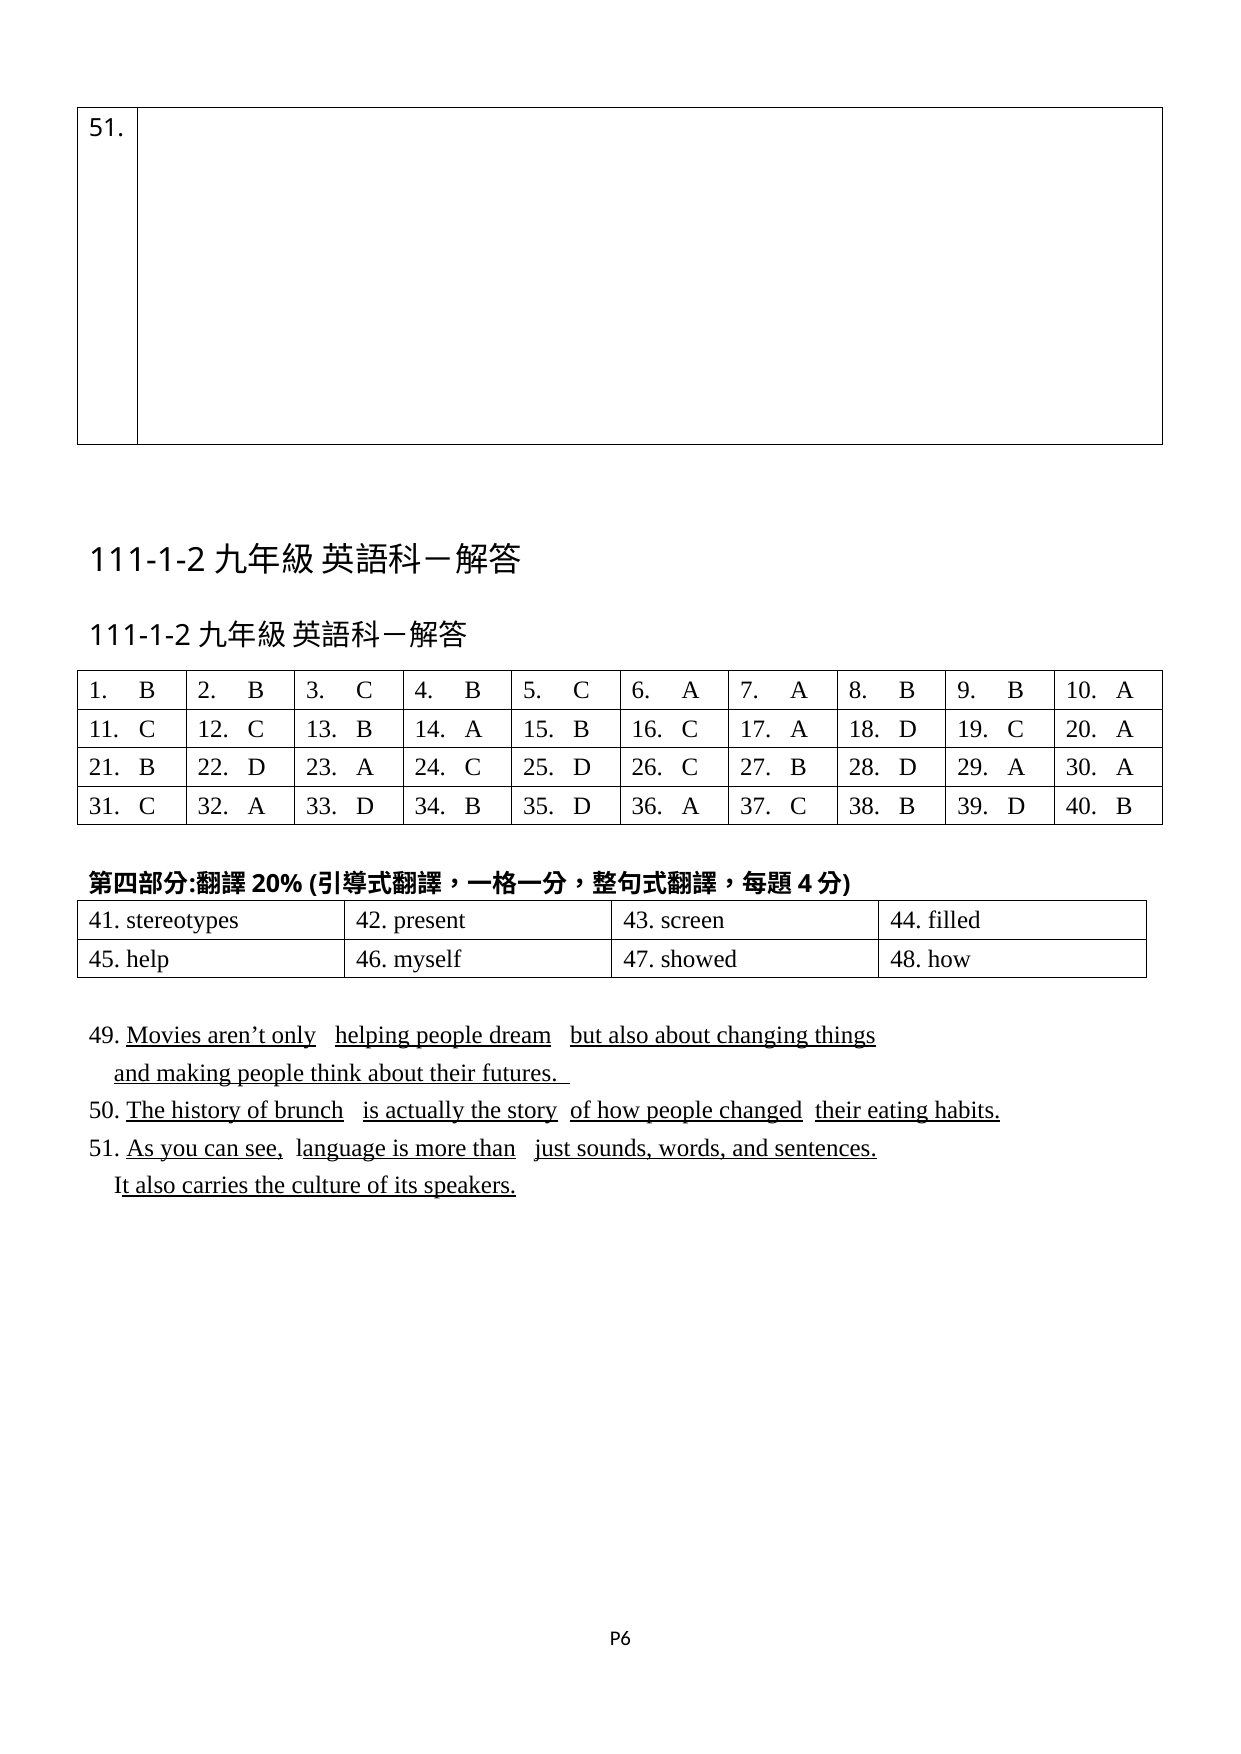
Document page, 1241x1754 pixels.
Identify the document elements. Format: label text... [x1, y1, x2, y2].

table_header A [621, 671, 728, 708]
table_cell 47. showed [612, 940, 878, 977]
table_cell D [838, 748, 945, 786]
table_cell A [946, 748, 1054, 786]
table_cell B [512, 710, 620, 747]
table_header 43. screen [612, 901, 878, 939]
table_cell 51. [78, 108, 137, 444]
table_cell D [512, 787, 620, 824]
text 111-1-2 九年級 英語科－解答 [89, 595, 1152, 670]
table_cell C [621, 710, 728, 747]
table_cell D [295, 787, 403, 824]
table_cell C [621, 748, 728, 786]
table_cell C [78, 787, 186, 824]
table_cell C [78, 710, 186, 747]
table_cell D [838, 710, 945, 747]
table_header 42. present [345, 901, 611, 939]
text 49. Movies aren’t only helping people dream but also about changing things [89, 1016, 1152, 1053]
text 50. The history of brunch is actually the story of how people changed their eating habits. [89, 1091, 1152, 1128]
table_cell 46. myself [345, 940, 611, 977]
table_header C [512, 671, 620, 708]
table_cell A [729, 710, 837, 747]
table_cell D [512, 748, 620, 786]
table_cell A [1055, 710, 1162, 747]
table_cell 45. help [78, 940, 344, 977]
table_cell D [187, 748, 294, 786]
table_header A [729, 671, 837, 708]
table_header B [404, 671, 511, 708]
table_cell C [946, 710, 1054, 747]
table_header 41. stereotypes [78, 901, 344, 939]
table_cell B [729, 748, 837, 786]
table_cell D [946, 787, 1054, 824]
table_header B [838, 671, 945, 708]
table_header B [187, 671, 294, 708]
table_header B [78, 671, 186, 708]
table_cell 48. how [879, 940, 1146, 977]
table_header A [1055, 671, 1162, 708]
table_cell [138, 108, 1162, 444]
text and making people think about their futures. [114, 1053, 1152, 1091]
table_cell B [78, 748, 186, 786]
text 第四部分:翻譯 20% (引導式翻譯，一格一分，整句式翻譯，每題4分) [89, 863, 1152, 900]
table_cell C [404, 748, 511, 786]
table_cell A [404, 710, 511, 747]
text 111-1-2 九年級 英語科－解答 [89, 520, 1152, 595]
table_cell A [1055, 748, 1162, 786]
table_cell A [187, 787, 294, 824]
table_cell A [621, 787, 728, 824]
table_header B [946, 671, 1054, 708]
table_header 44. filled [879, 901, 1146, 939]
table_cell B [404, 787, 511, 824]
table_cell B [838, 787, 945, 824]
text It also carries the culture of its speakers. [89, 1166, 1152, 1203]
table_header C [295, 671, 403, 708]
table_cell C [187, 710, 294, 747]
text 51. As you can see, language is more than just sounds, words, and sentences. [89, 1128, 1152, 1166]
table_cell A [295, 748, 403, 786]
table_cell B [1055, 787, 1162, 824]
table_cell B [295, 710, 403, 747]
table_cell C [729, 787, 837, 824]
